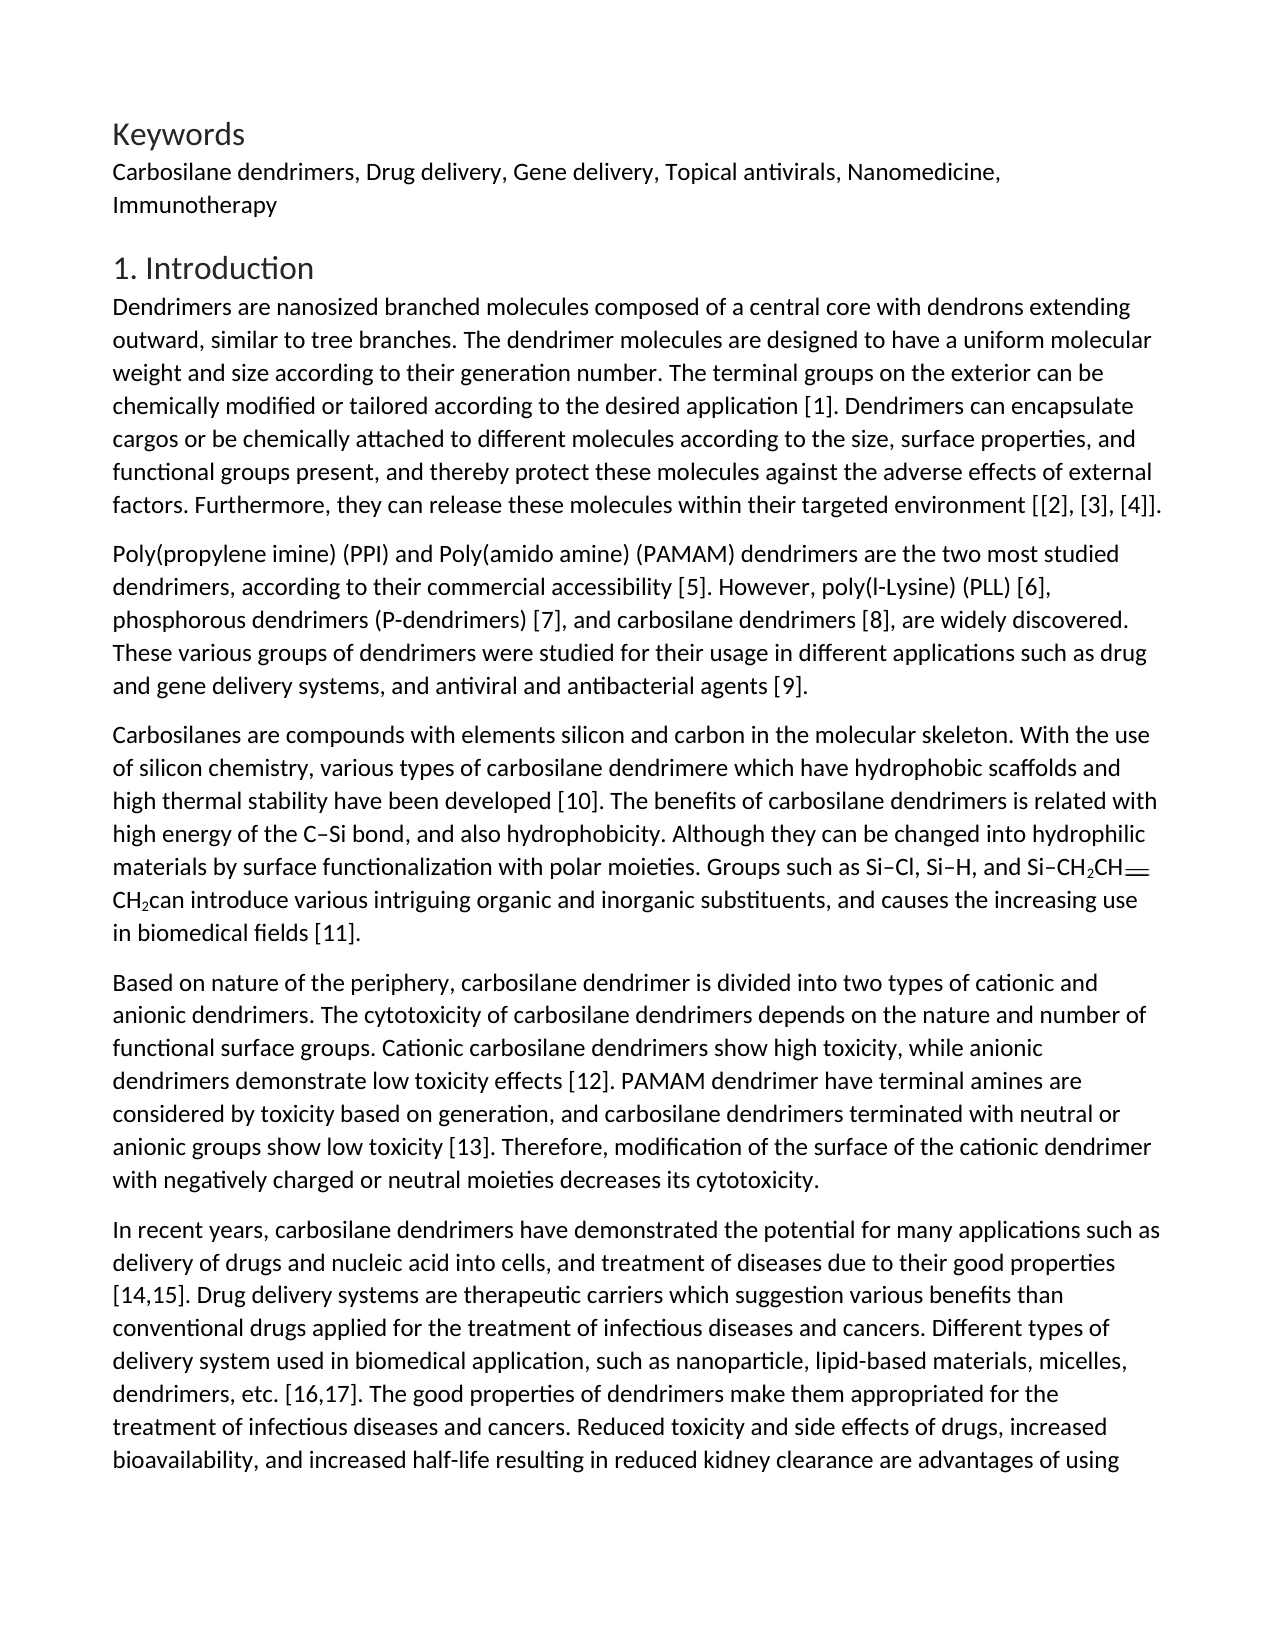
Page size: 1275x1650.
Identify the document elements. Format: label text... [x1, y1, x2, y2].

picture [1123, 869, 1152, 876]
subtitle 1. Introduction [112, 247, 1162, 288]
subtitle Keywords [112, 112, 1162, 153]
text Based on nature of the periphery, carbosilane dendrimer is divided into two types of cationic and anionic dendrimers. The cytotoxicity of carbosilane dendrimers depends on the nature and number of functional surface groups. Cationic carbosilane dendrimers show high toxicity, while anionic dendrimers demonstrate low toxicity effects [12]. PAMAM dendrimer have terminal amines are considered by toxicity based on generation, and carbosilane dendrimers terminated with neutral or anionic groups show low toxicity [13]. Therefore, modification of the surface of the cationic dendrimer with negatively charged or neutral moieties decreases its cytotoxicity. [112, 967, 1162, 1195]
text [112, 1214, 1162, 1475]
text Carbosilanes are compounds with elements silicon and carbon in the molecular skeleton. With the use of silicon chemistry, various types of carbosilane dendrimere which have hydrophobic scaffolds and high thermal stability have been developed [10]. The benefits of carbosilane dendrimers is related with high energy of the C–Si bond, and also hydrophobicity. Although they can be changed into hydrophilic materials by surface functionalization with polar moieties. Groups such as Si–Cl, Si–H, and Si–CH2CHCH2can introduce various intriguing organic and inorganic substituents, and causes the increasing use in biomedical fields [11]. [112, 719, 1162, 948]
text Carbosilane dendrimers, Drug delivery, Gene delivery, Topical antivirals, Nanomedicine, Immunotherapy [112, 156, 1162, 220]
text Dendrimers are nanosized branched molecules composed of a central core with dendrons extending outward, similar to tree branches. The dendrimer molecules are designed to have a uniform molecular weight and size according to their generation number. The terminal groups on the exterior can be chemically modified or tailored according to the desired application [1]. Dendrimers can encapsulate cargos or be chemically attached to different molecules according to the size, surface properties, and functional groups present, and thereby protect these molecules against the adverse effects of external factors. Furthermore, they can release these molecules within their targeted environment [[2], [3], [4]]. [112, 291, 1162, 519]
text Poly(propylene imine) (PPI) and Poly(amido amine) (PAMAM) dendrimers are the two most studied dendrimers, according to their commercial accessibility [5]. However, poly(l-Lysine) (PLL) [6], phosphorous dendrimers (P-dendrimers) [7], and carbosilane dendrimers [8], are widely discovered. These various groups of dendrimers were studied for their usage in different applications such as drug and gene delivery systems, and antiviral and antibacterial agents [9]. [112, 538, 1162, 701]
